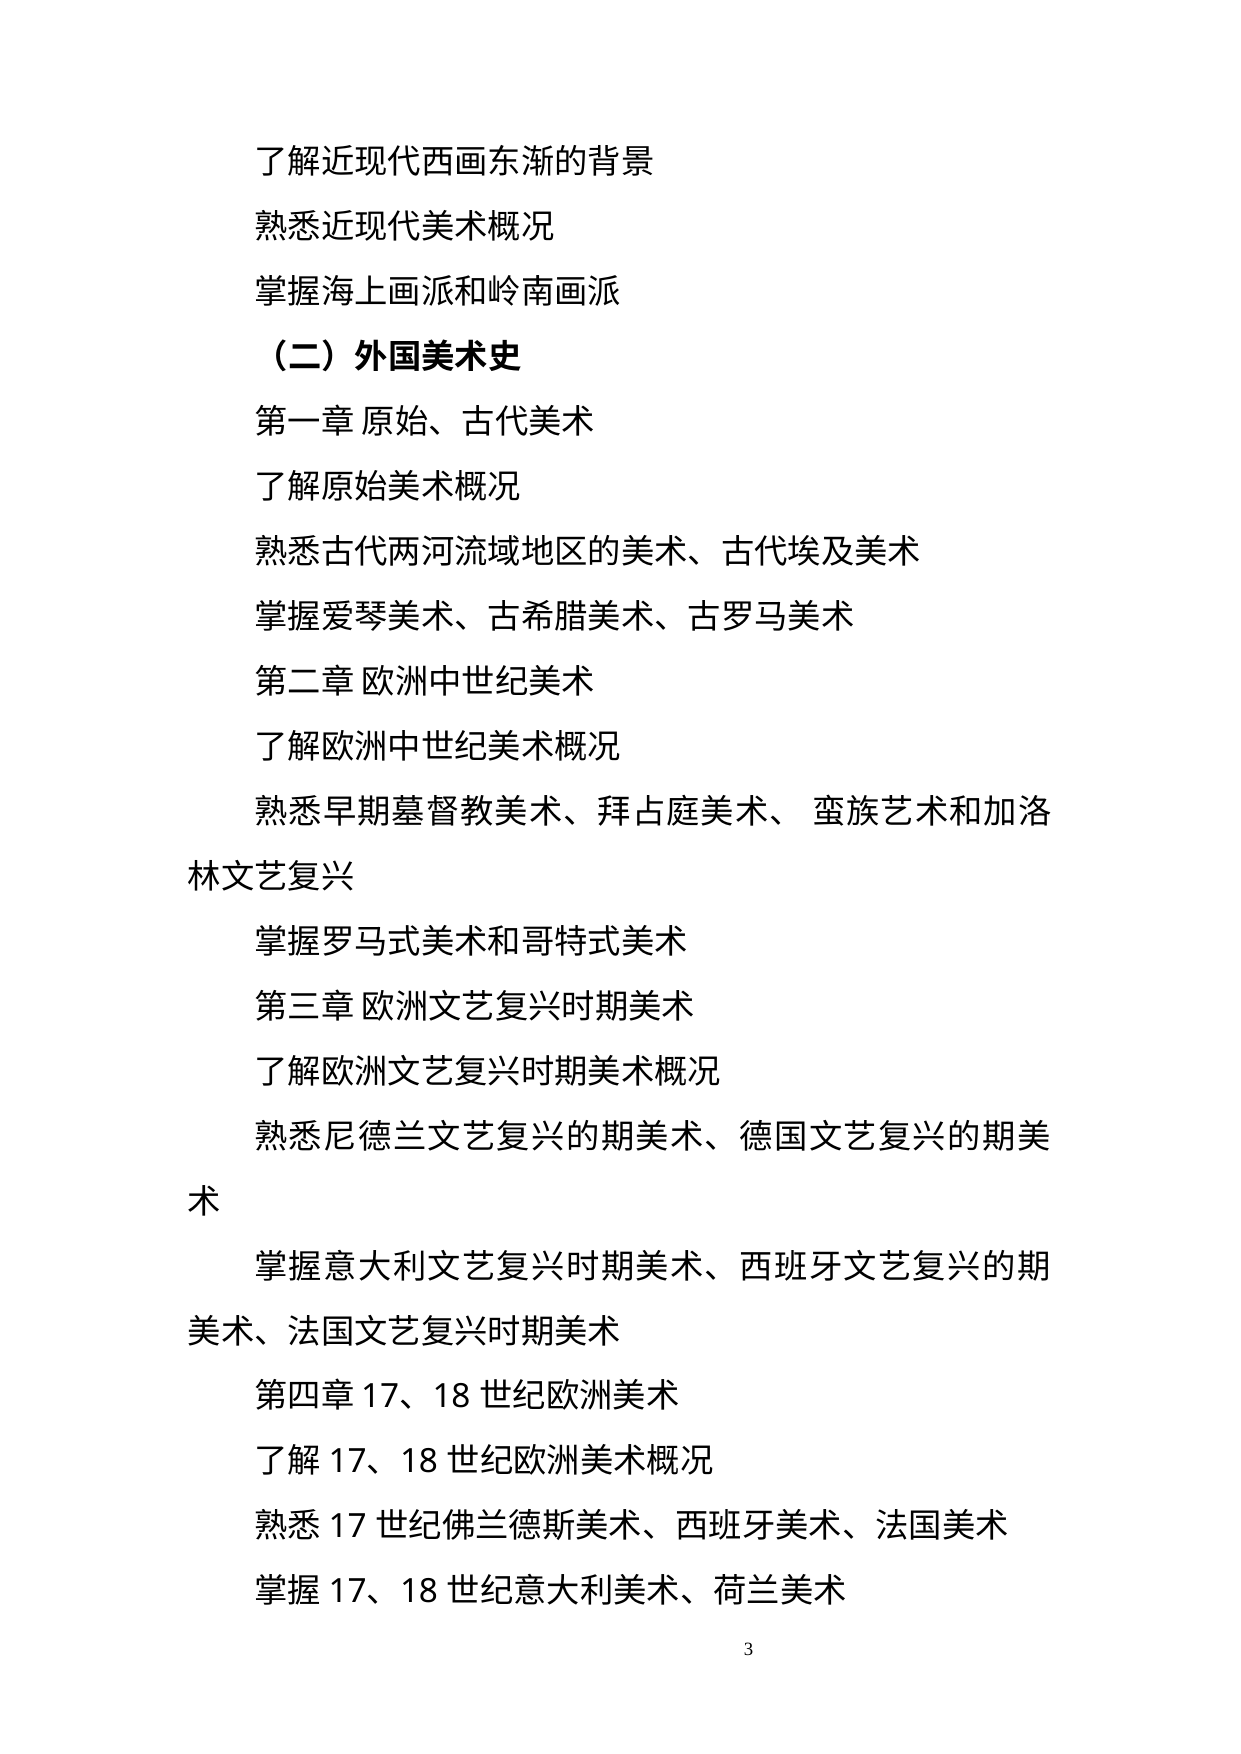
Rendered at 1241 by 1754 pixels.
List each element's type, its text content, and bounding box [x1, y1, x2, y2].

text 熟悉近现代美术概况 [187, 191, 1053, 256]
text 掌握 17、18 世纪意大利美术、荷兰美术 [187, 1556, 1053, 1621]
text 了解 17、18 世纪欧洲美术概况 [187, 1426, 1053, 1491]
text 掌握意大利文艺复兴时期美术、西班牙文艺复兴的期美术、法国文艺复兴时期美术 [187, 1231, 1053, 1361]
text 第四章17、18 世纪欧洲美术 [187, 1361, 1053, 1426]
text 熟悉 17 世纪佛兰德斯美术、西班牙美术、法国美术 [187, 1491, 1053, 1556]
text 第三章 欧洲文艺复兴时期美术 [187, 971, 1053, 1036]
text 了解原始美术概况 [187, 451, 1053, 516]
text 掌握爱琴美术、古希腊美术、古罗马美术 [187, 581, 1053, 646]
text 掌握海上画派和岭南画派 [187, 256, 1053, 321]
text 熟悉早期墓督教美术、拜占庭美术、 蛮族艺术和加洛林文艺复兴 [187, 776, 1053, 906]
text 第二章 欧洲中世纪美术 [187, 646, 1053, 711]
text 了解欧洲中世纪美术概况 [187, 711, 1053, 776]
text 熟悉尼德兰文艺复兴的期美术、德国文艺复兴的期美术 [187, 1101, 1053, 1231]
text 掌握罗马式美术和哥特式美术 [187, 906, 1053, 971]
text 第一章 原始、古代美术 [187, 386, 1053, 451]
text （二）外国美术史 [187, 321, 1053, 386]
text 了解近现代西画东渐的背景 [187, 126, 1053, 191]
text 熟悉古代两河流域地区的美术、古代埃及美术 [187, 516, 1053, 581]
text 了解欧洲文艺复兴时期美术概况 [187, 1036, 1053, 1101]
